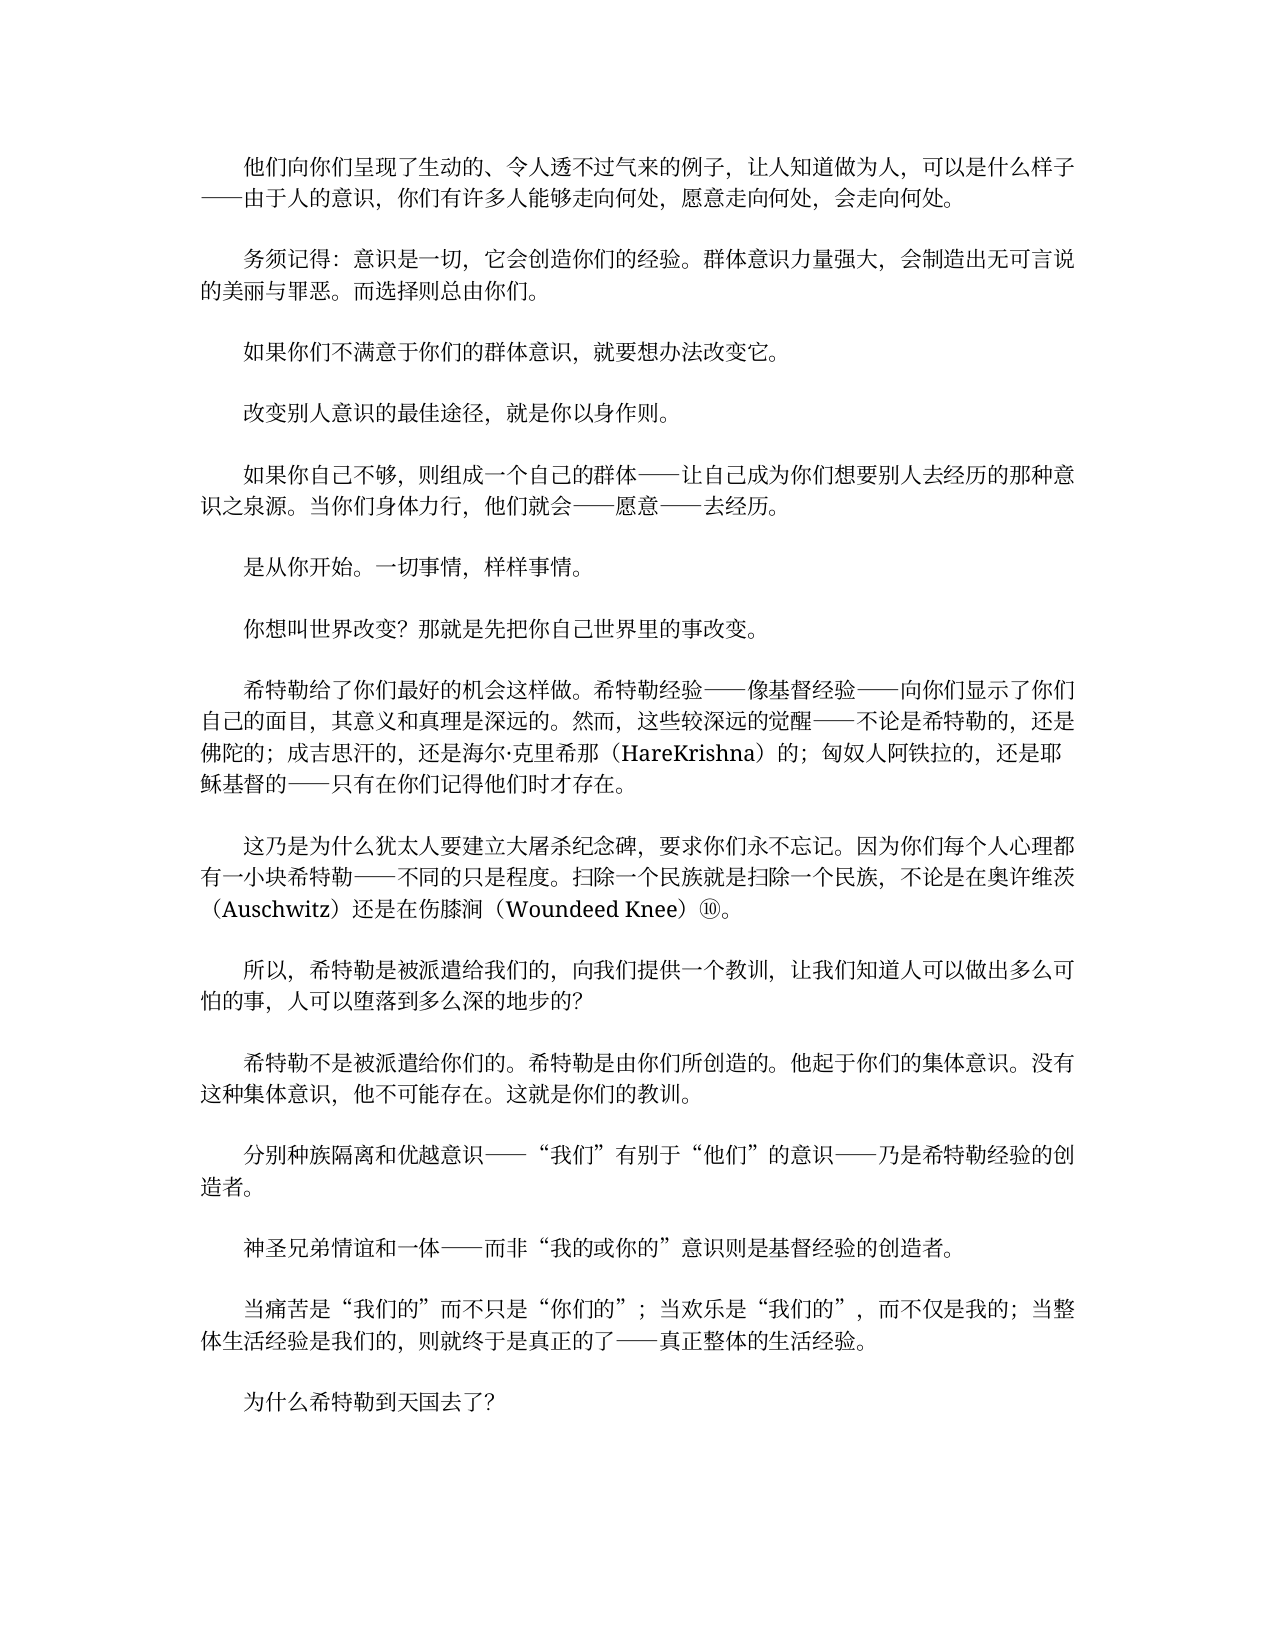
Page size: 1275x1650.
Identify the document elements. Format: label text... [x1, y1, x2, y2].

text 神圣兄弟情谊和一体——而非“我的或你的”意识则是基督经验的创造者。 [200, 1231, 1075, 1263]
text 改变别人意识的最佳途径，就是你以身作则。 [200, 397, 1075, 428]
text 为什么希特勒到天国去了？ [200, 1385, 1075, 1417]
text 是从你开始。一切事情，样样事情。 [200, 551, 1075, 582]
text 他们向你们呈现了生动的、令人透不过气来的例子，让人知道做为人，可以是什么样子——由于人的意识，你们有许多人能够走向何处，愿意走向何处，会走向何处。 [200, 150, 1075, 213]
text 你想叫世界改变？那就是先把你自己世界里的事改变。 [200, 612, 1075, 643]
text 所以，希特勒是被派遣给我们的，向我们提供一个教训，让我们知道人可以做出多么可怕的事，人可以堕落到多么深的地步的？ [200, 953, 1075, 1016]
text 分别种族隔离和优越意识——“我们”有别于“他们”的意识——乃是希特勒经验的创造者。 [200, 1138, 1075, 1201]
text 如果你自己不够，则组成一个自己的群体——让自己成为你们想要别人去经历的那种意识之泉源。当你们身体力行，他们就会——愿意——去经历。 [200, 458, 1075, 521]
text 这乃是为什么犹太人要建立大屠杀纪念碑，要求你们永不忘记。因为你们每个人心理都有一小块希特勒——不同的只是程度。扫除一个民族就是扫除一个民族，不论是在奥许维茨（Auschwitz）还是在伤膝涧（Woundeed Knee）⑩。 [200, 829, 1075, 923]
text 如果你们不满意于你们的群体意识，就要想办法改变它。 [200, 335, 1075, 367]
text 当痛苦是“我们的”而不只是“你们的”；当欢乐是“我们的”，而不仅是我的；当整体生活经验是我们的，则就终于是真正的了——真正整体的生活经验。 [200, 1292, 1075, 1355]
text 务须记得：意识是一切，它会创造你们的经验。群体意识力量强大，会制造出无可言说的美丽与罪恶。而选择则总由你们。 [200, 243, 1075, 306]
text 希特勒给了你们最好的机会这样做。希特勒经验——像基督经验——向你们显示了你们自己的面目，其意义和真理是深远的。然而，这些较深远的觉醒——不论是希特勒的，还是佛陀的；成吉思汗的，还是海尔·克里希那（HareKrishna）的；匈奴人阿铁拉的，还是耶稣基督的——只有在你们记得他们时才存在。 [200, 673, 1075, 799]
text 希特勒不是被派遣给你们的。希特勒是由你们所创造的。他起于你们的集体意识。没有这种集体意识，他不可能存在。这就是你们的教训。 [200, 1046, 1075, 1109]
